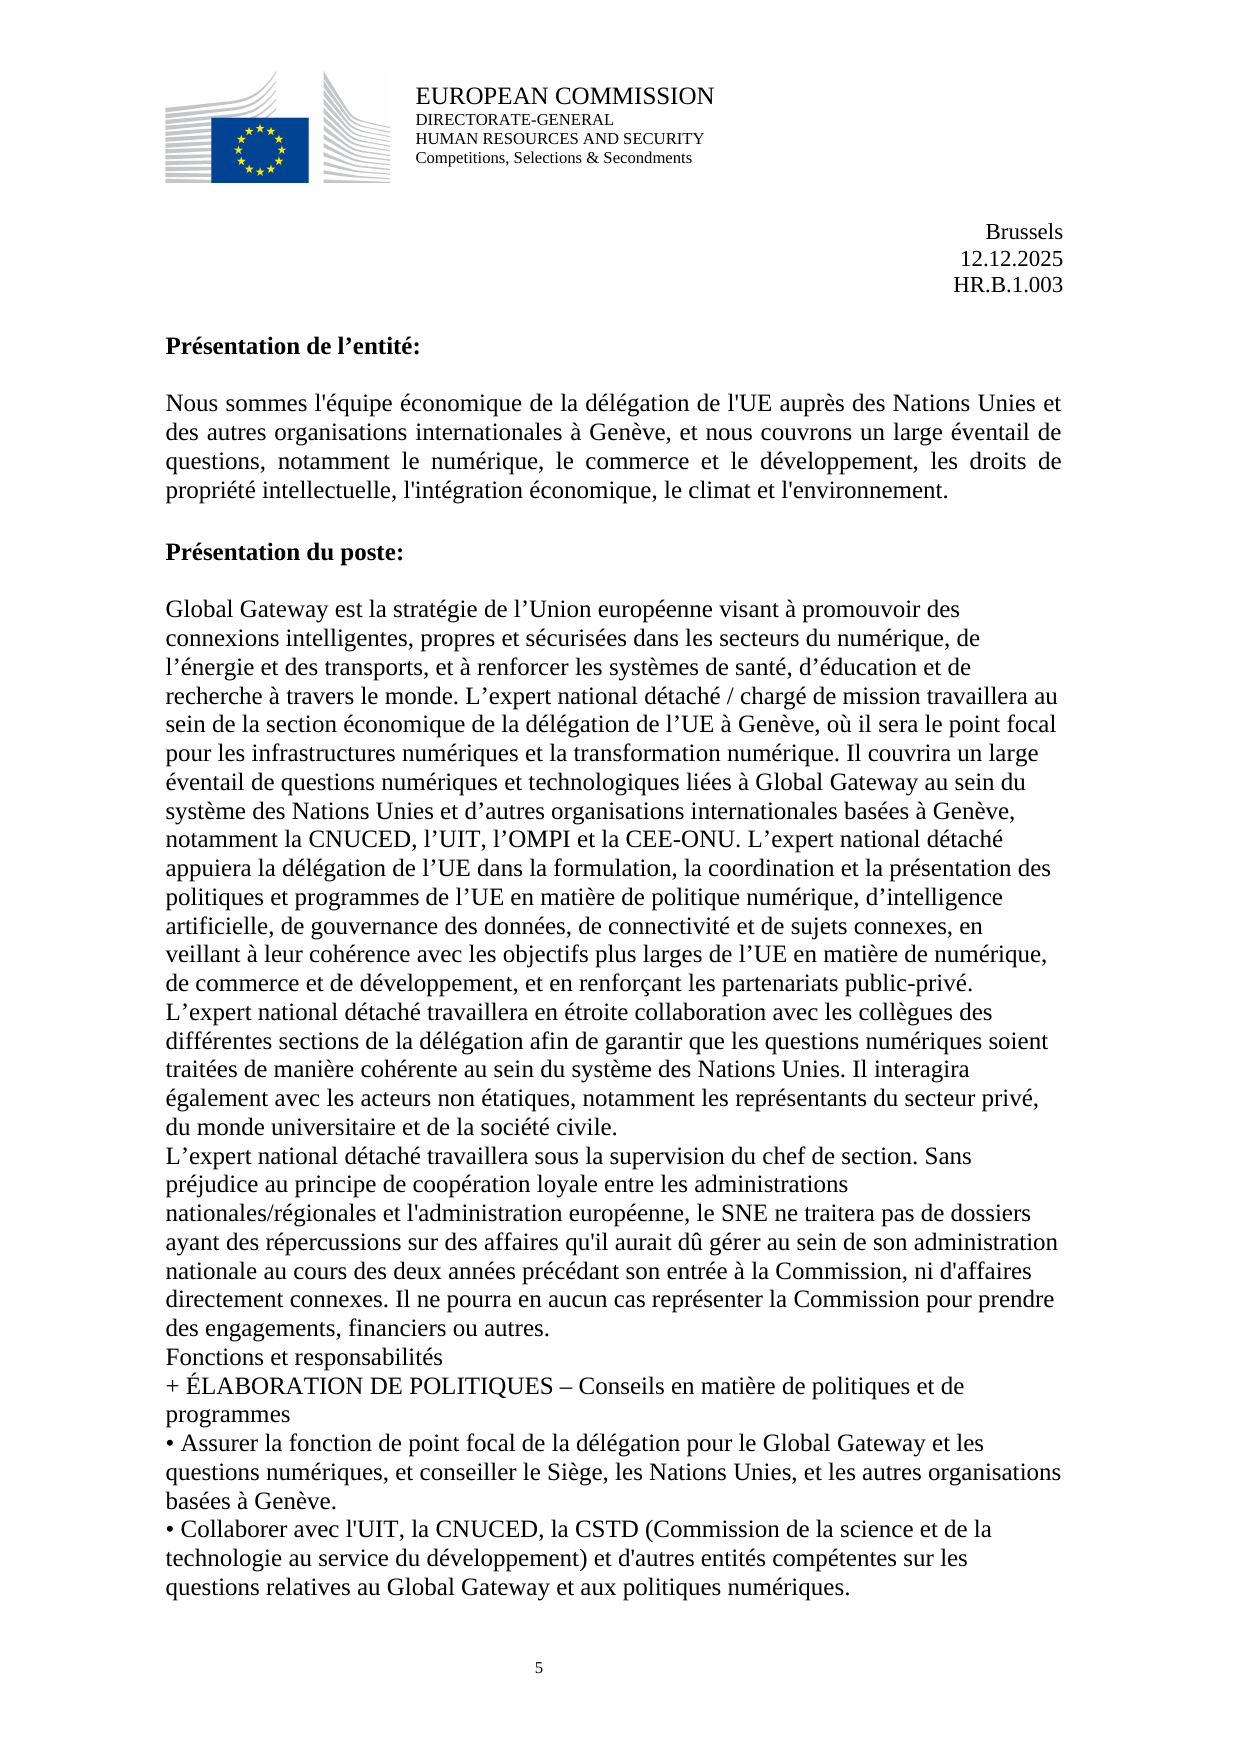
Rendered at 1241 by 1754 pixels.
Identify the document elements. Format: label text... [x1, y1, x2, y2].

text + ÉLABORATION DE POLITIQUES – Conseils en matière de politiques et de programmes [165, 1371, 1063, 1428]
text L’expert national détaché travaillera en étroite collaboration avec les collègues des différentes sections de la délégation afin de garantir que les questions numériques soient traitées de manière cohérente au sein du système des Nations Unies. Il interagira également avec les acteurs non étatiques, notamment les représentants du secteur privé, du monde universitaire et de la société civile. [165, 997, 1063, 1141]
text • Collaborer avec l'UIT, la CNUCED, la CSTD (Commission de la science et de la technologie au service du développement) et d'autres entités compétentes sur les questions relatives au Global Gateway et aux politiques numériques. [165, 1514, 1063, 1601]
text HR.B.1.003 [165, 271, 1063, 297]
text 12.12.2025 [165, 245, 1063, 271]
text L’expert national détaché travaillera sous la supervision du chef de section. Sans préjudice au principe de coopération loyale entre les administrations nationales/régionales et l'administration européenne, le SNE ne traitera pas de dossiers ayant des répercussions sur des affaires qu'il aurait dû gérer au sein de son administration nationale au cours des deux années précédant son entrée à la Commission, ni d'affaires directement connexes. Il ne pourra en aucun cas représenter la Commission pour prendre des engagements, financiers ou autres. [165, 1141, 1063, 1342]
text Brussels [165, 134, 1063, 245]
text Présentation du poste: [165, 537, 1063, 566]
text Présentation de l’entité: [165, 331, 1063, 360]
text • Assurer la fonction de point focal de la délégation pour le Global Gateway et les questions numériques, et conseiller le Siège, les Nations Unies, et les autres organisations basées à Genève. [165, 1428, 1063, 1514]
text Global Gateway est la stratégie de l’Union européenne visant à promouvoir des connexions intelligentes, propres et sécurisées dans les secteurs du numérique, de l’énergie et des transports, et à renforcer les systèmes de santé, d’éducation et de recherche à travers le monde. L’expert national détaché / chargé de mission travaillera au sein de la section économique de la délégation de l’UE à Genève, où il sera le point focal pour les infrastructures numériques et la transformation numérique. Il couvrira un large éventail de questions numériques et technologiques liées à Global Gateway au sein du système des Nations Unies et d’autres organisations internationales basées à Genève, notamment la CNUCED, l’UIT, l’OMPI et la CEE-ONU. L’expert national détaché appuiera la délégation de l’UE dans la formulation, la coordination et la présentation des politiques et programmes de l’UE en matière de politique numérique, d’intelligence artificielle, de gouvernance des données, de connectivité et de sujets connexes, en veillant à leur cohérence avec les objectifs plus larges de l’UE en matière de numérique, de commerce et de développement, et en renforçant les partenariats public-privé. [165, 594, 1063, 997]
text Fonctions et responsabilités [165, 1342, 1063, 1371]
text Nous sommes l'équipe économique de la délégation de l'UE auprès des Nations Unies et des autres organisations internationales à Genève, et nous couvrons un large éventail de questions, notamment le numérique, le commerce et le développement, les droits de propriété intellectuelle, l'intégration économique, le climat et l'environnement. [165, 388, 1063, 503]
picture [165, 71, 391, 183]
